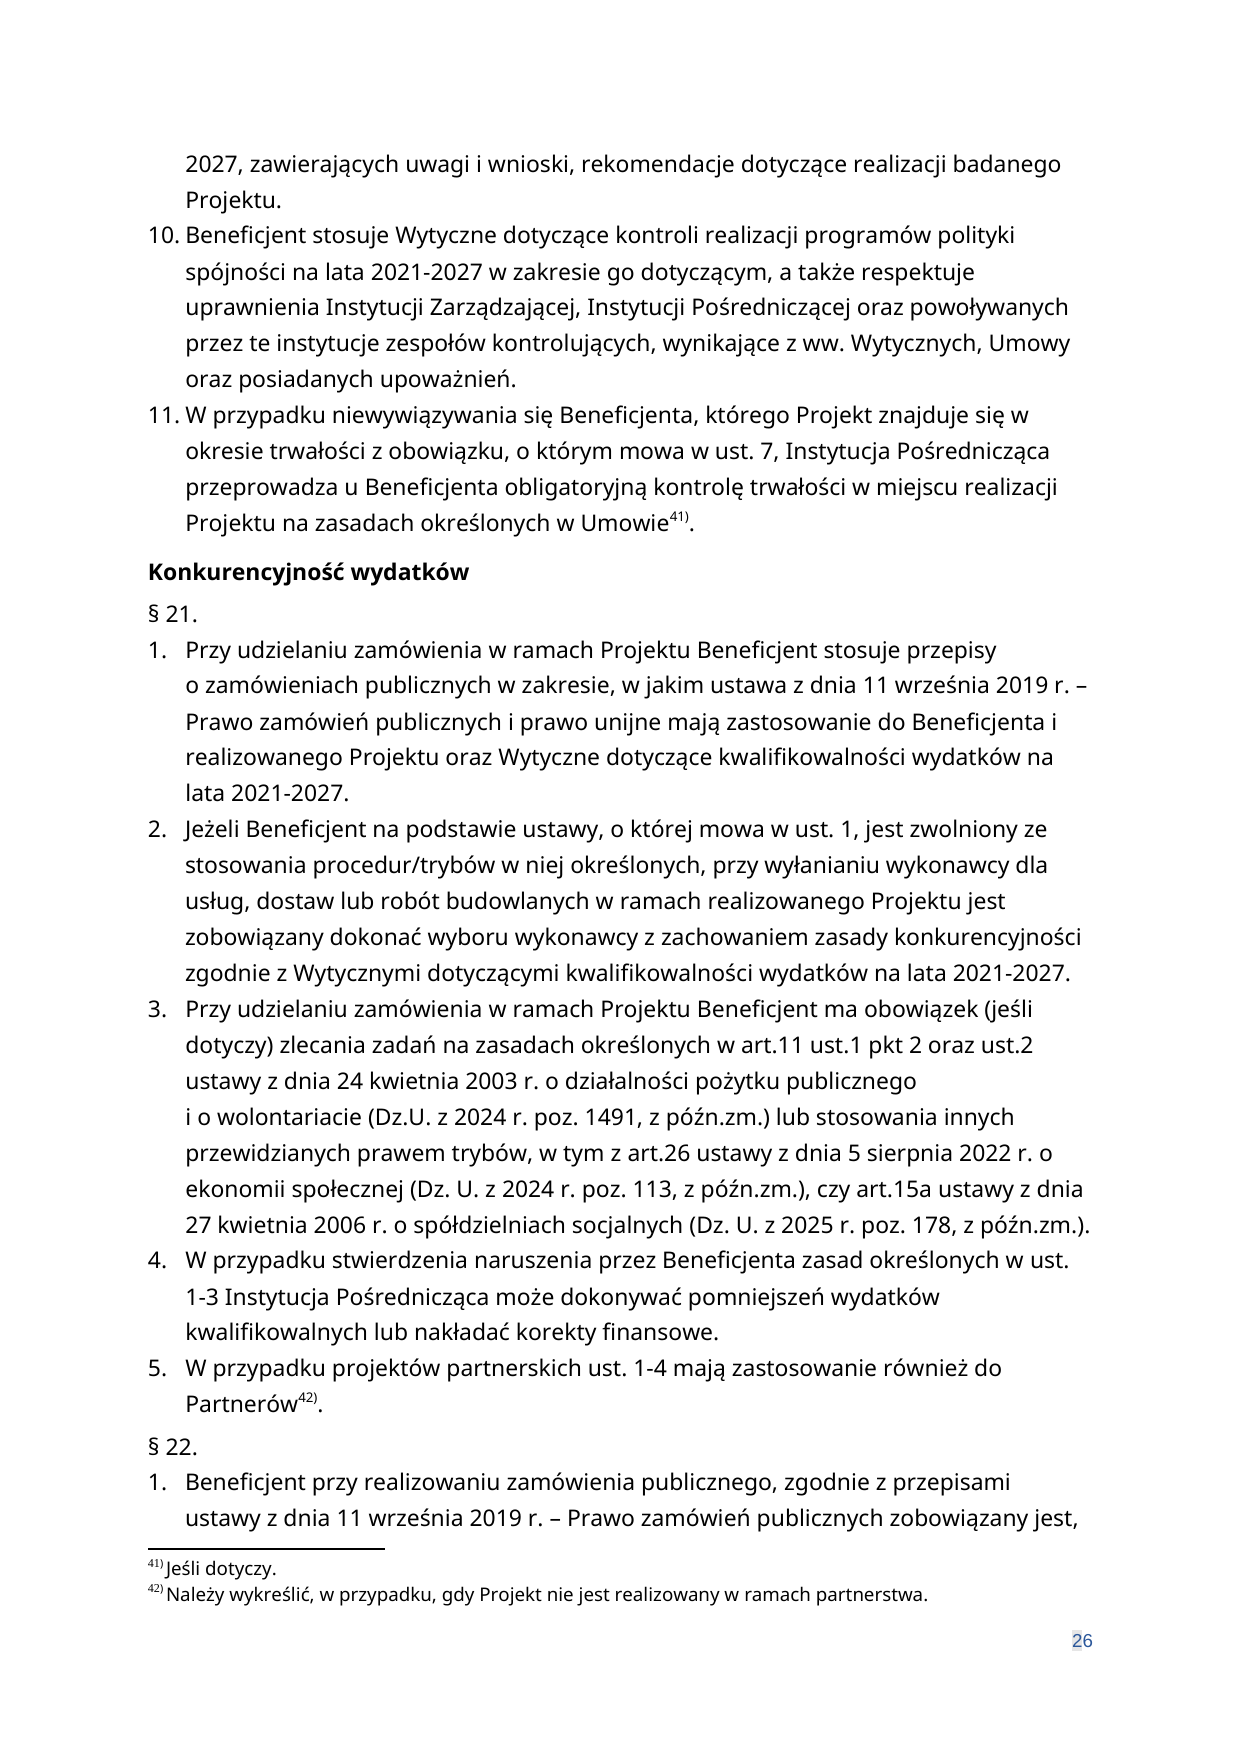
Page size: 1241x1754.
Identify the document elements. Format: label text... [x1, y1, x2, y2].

list W przypadku niewywiązywania się Beneficjenta, którego Projekt znajduje się w okresie trwałości z obowiązku, o którym mowa w ust. 7, Instytucja Pośrednicząca przeprowadza u Beneficjenta obligatoryjną kontrolę trwałości w miejscu realizacji Projektu na zasadach określonych w Umowie). [148, 399, 1093, 538]
list Przy udzielaniu zamówienia w ramach Projektu Beneficjent ma obowiązek (jeśli dotyczy) zlecania zadań na zasadach określonych w art.11 ust.1 pkt 2 oraz ust.2 ustawy z dnia 24 kwietnia 2003 r. o działalności pożytku publicznego i o wolontariacie (Dz.U. z 2024 r. poz. 1491, z późn.zm.) lub stosowania innych przewidzianych prawem trybów, w tym z art.26 ustawy z dnia 5 sierpnia 2022 r. o ekonomii społecznej (Dz. U. z 2024 r. poz. 113, z późn.zm.), czy art.15a ustawy z dnia 27 kwietnia 2006 r. o spółdzielniach socjalnych (Dz. U. z 2025 r. poz. 178, z późn.zm.). [148, 993, 1093, 1240]
subtitle Konkurencyjność wydatków [148, 555, 1093, 587]
subtitle § 21. [148, 598, 1093, 629]
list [148, 148, 1093, 215]
list W przypadku stwierdzenia naruszenia przez Beneficjenta zasad określonych w ust. 1-3 Instytucja Pośrednicząca może dokonywać pomniejszeń wydatków kwalifikowalnych lub nakładać korekty finansowe. [148, 1244, 1093, 1348]
list Beneficjent stosuje Wytyczne dotyczące kontroli realizacji programów polityki spójności na lata 2021-2027 w zakresie go dotyczącym, a także respektuje uprawnienia Instytucji Zarządzającej, Instytucji Pośredniczącej oraz powoływanych przez te instytucje zespołów kontrolujących, wynikające z ww. Wytycznych, Umowy oraz posiadanych upoważnień. [148, 219, 1093, 394]
list Przy udzielaniu zamówienia w ramach Projektu Beneficjent stosuje przepisy o zamówieniach publicznych w zakresie, w jakim ustawa z dnia 11 września 2019 r. – Prawo zamówień publicznych i prawo unijne mają zastosowanie do Beneficjenta i realizowanego Projektu oraz Wytyczne dotyczące kwalifikowalności wydatków na lata 2021-2027. [148, 633, 1093, 808]
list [148, 1466, 1093, 1533]
list Jeżeli Beneficjent na podstawie ustawy, o której mowa w ust. 1, jest zwolniony ze stosowania procedur/trybów w niej określonych, przy wyłanianiu wykonawcy dla usług, dostaw lub robót budowlanych w ramach realizowanego Projektu jest zobowiązany dokonać wyboru wykonawcy z zachowaniem zasady konkurencyjności zgodnie z Wytycznymi dotyczącymi kwalifikowalności wydatków na lata 2021-2027. [148, 813, 1093, 988]
list W przypadku projektów partnerskich ust. 1-4 mają zastosowanie również do Partnerów). [148, 1352, 1093, 1419]
subtitle § 22. [148, 1430, 1093, 1462]
